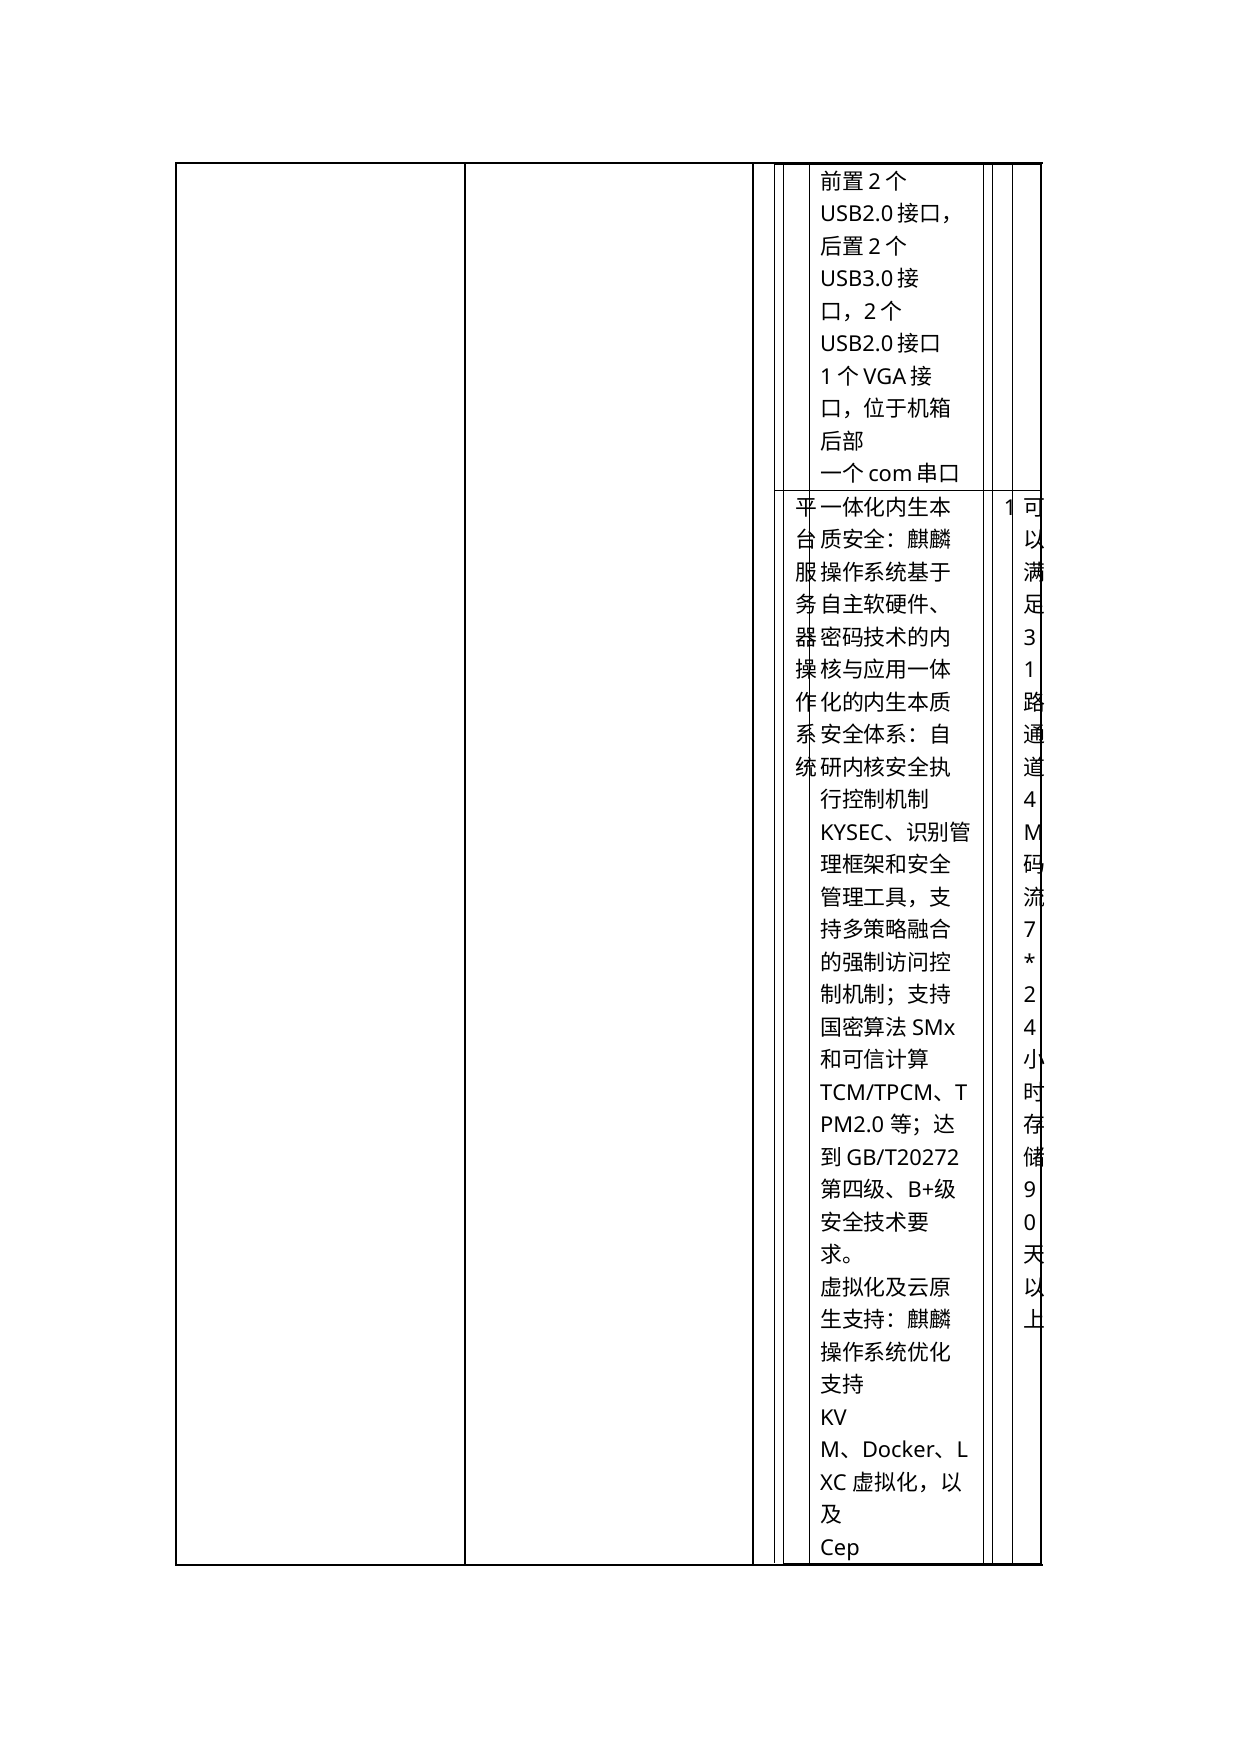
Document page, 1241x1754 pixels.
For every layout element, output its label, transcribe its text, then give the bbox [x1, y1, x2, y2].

table_cell [754, 164, 783, 1564]
table_cell [984, 491, 992, 1563]
table_cell 1 [177, 164, 464, 1564]
table_cell [810, 165, 983, 490]
table_cell [1013, 491, 1040, 1563]
table_cell [810, 491, 983, 1563]
table_cell [984, 165, 992, 490]
table_cell [784, 165, 809, 490]
table_cell [993, 165, 1012, 490]
table_cell [993, 491, 1012, 1563]
table_cell [784, 491, 809, 1563]
table_cell [1013, 165, 1040, 490]
table_cell [466, 164, 752, 1564]
